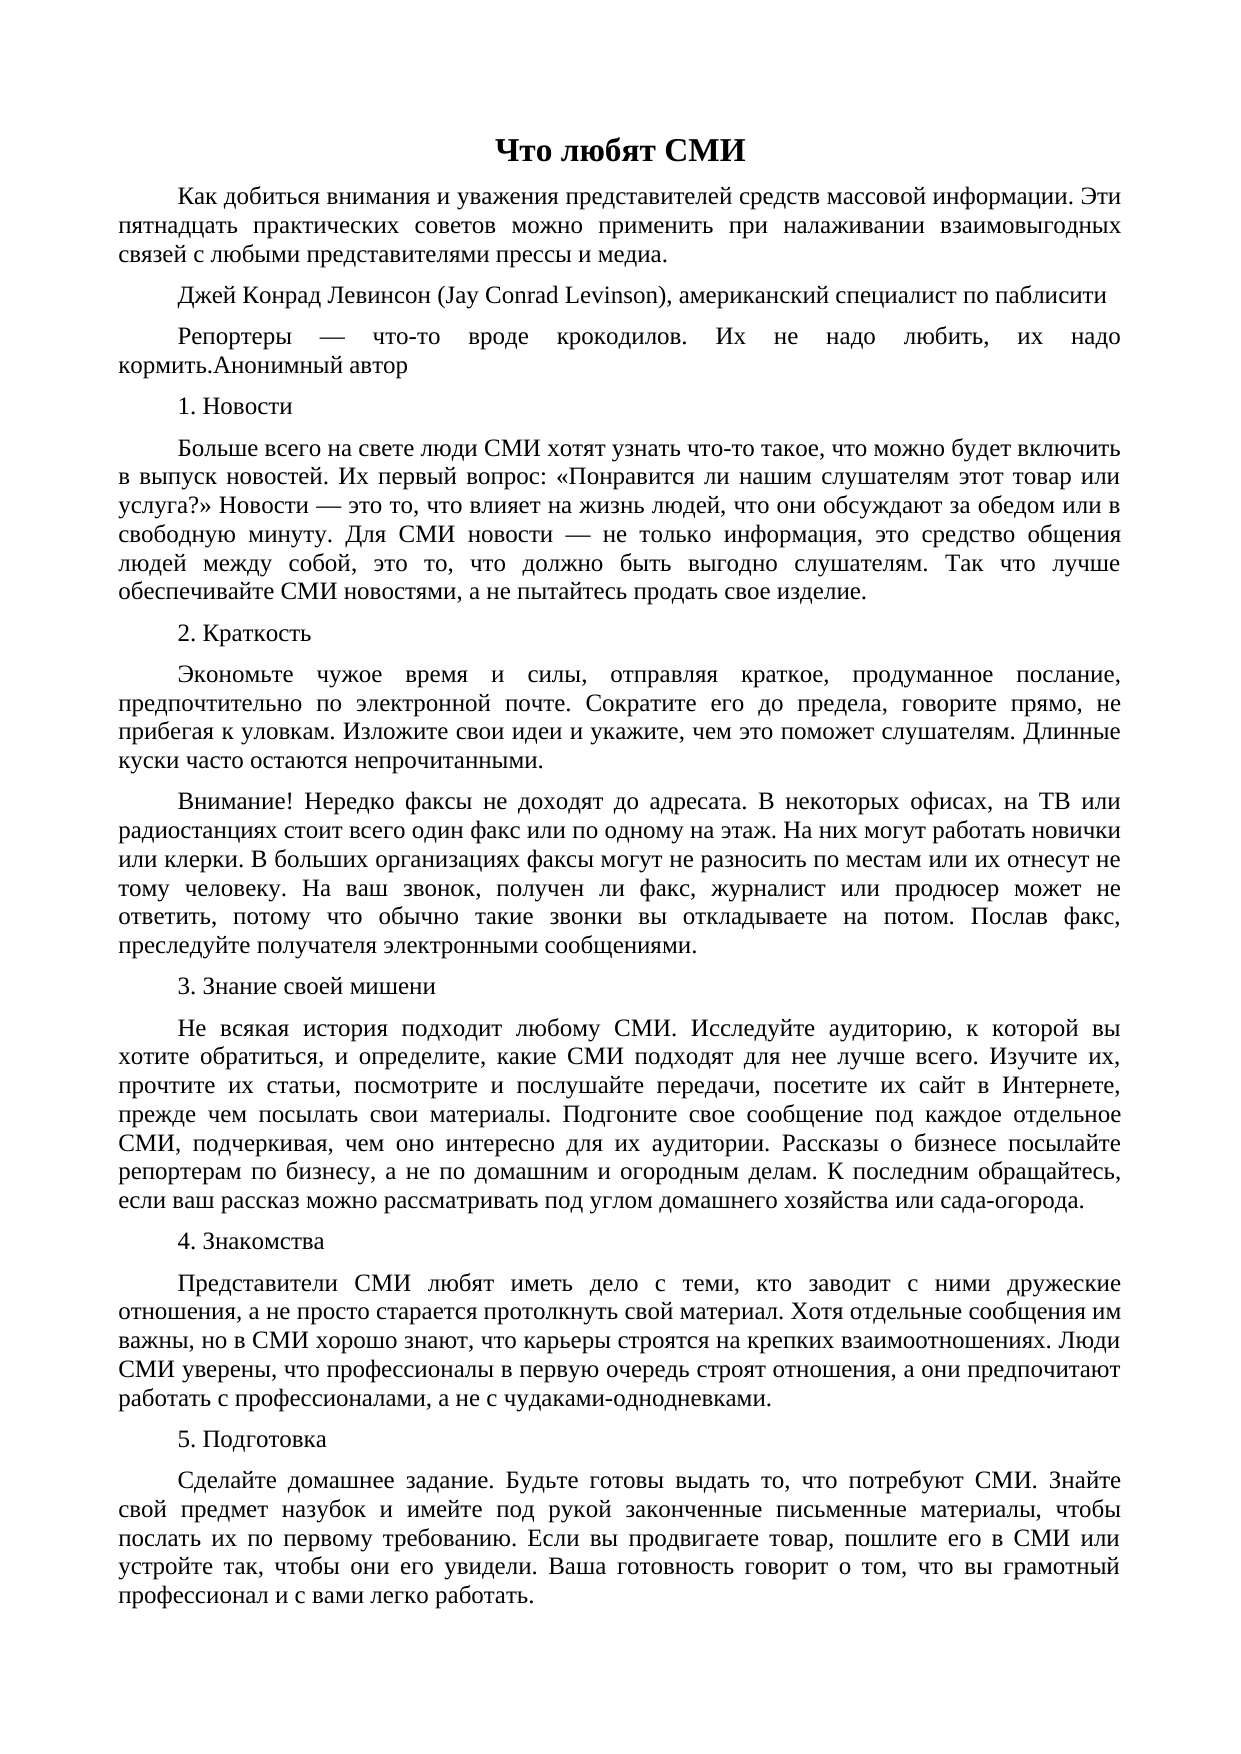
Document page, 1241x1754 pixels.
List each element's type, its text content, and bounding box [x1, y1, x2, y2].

text Сделайте домашнее задание. Будьте готовы выдать то, что потребуют СМИ. Знайте свой предмет назубок и имейте под рукой законченные письменные материалы, чтобы послать их по первому требованию. Если вы продвигаете товар, пошлите его в СМИ или устройте так, чтобы они его увидели. Ваша готовность говорит о том, что вы грамотный профессионал и с вами легко работать. [118, 1465, 1122, 1609]
text Репортеры — что-то вроде крокодилов. Их не надо любить, их надо кормить.Анонимный автор [118, 321, 1122, 379]
text Представители СМИ любят иметь дело с теми, кто заводит с ними дружеские отношения, а не просто старается протолкнуть свой материал. Хотя отдельные сообщения им важны, но в СМИ хорошо знают, что карьеры строятся на крепких взаимоотношениях. Люди СМИ уверены, что профессионалы в первую очередь строят отношения, а они предпочитают работать с профессионалами, а не с чудаками-однодневками. [118, 1268, 1122, 1411]
text 2. Краткость [118, 618, 1122, 646]
text Не всякая история подходит любому СМИ. Исследуйте аудиторию, к которой вы хотите обратиться, и определите, какие СМИ подходят для нее лучше всего. Изучите их, прочтите их статьи, посмотрите и послушайте передачи, посетите их сайт в Интернете, прежде чем посылать свои материалы. Подгоните свое сообщение под каждое отдельное СМИ, подчеркивая, чем оно интересно для их аудитории. Рассказы о бизнесе посылайте репортерам по бизнесу, а не по домашним и огородным делам. К последним обращайтесь, если ваш рассказ можно рассматривать под углом домашнего хозяйства или сада-огорода. [118, 1013, 1122, 1214]
text Как добиться внимания и уважения представителей средств массовой информации. Эти пятнадцать практических советов можно применить при налаживании взаимовыгодных связей с любыми представителями прессы и медиа. [118, 181, 1122, 268]
text Внимание! Нередко факсы не доходят до адресата. В некоторых офисах, на ТВ или радиостанциях стоит всего один факс или по одному на этаж. На них могут работать новички или клерки. В больших организациях факсы могут не разносить по местам или их отнесут не тому человеку. На ваш звонок, получен ли факс, журналист или продюсер может не ответить, потому что обычно такие звонки вы откладываете на потом. Послав факс, преследуйте получателя электронными сообщениями. [118, 786, 1122, 959]
text 3. Знание своей мишени [118, 971, 1122, 1000]
text 4. Знакомства [118, 1226, 1122, 1255]
text Экономьте чужое время и силы, отправляя краткое, продуманное послание, предпочтительно по электронной почте. Сократите его до предела, говорите прямо, не прибегая к уловкам. Изложите свои идеи и укажите, чем это поможет слушателям. Длинные куски часто остаются непрочитанными. [118, 659, 1122, 774]
text 1. Новости [118, 391, 1122, 420]
text Джей Конрад Левинсон (Jay Conrad Levinson), американский специалист по паблисити [118, 280, 1122, 309]
text Что любят СМИ [118, 131, 1122, 169]
text 5. Подготовка [118, 1424, 1122, 1453]
text Больше всего на свете люди СМИ хотят узнать что-то такое, что можно будет включить в выпуск новостей. Их первый вопрос: «Понравится ли нашим слушателям этот товар или услуга?» Новости — это то, что влияет на жизнь людей, что они обсуждают за обедом или в свободную минуту. Для СМИ новости — не только информация, это средство общения людей между собой, это то, что должно быть выгодно слушателям. Так что лучше обеспечивайте СМИ новостями, а не пытайтесь продать свое изделие. [118, 433, 1122, 605]
